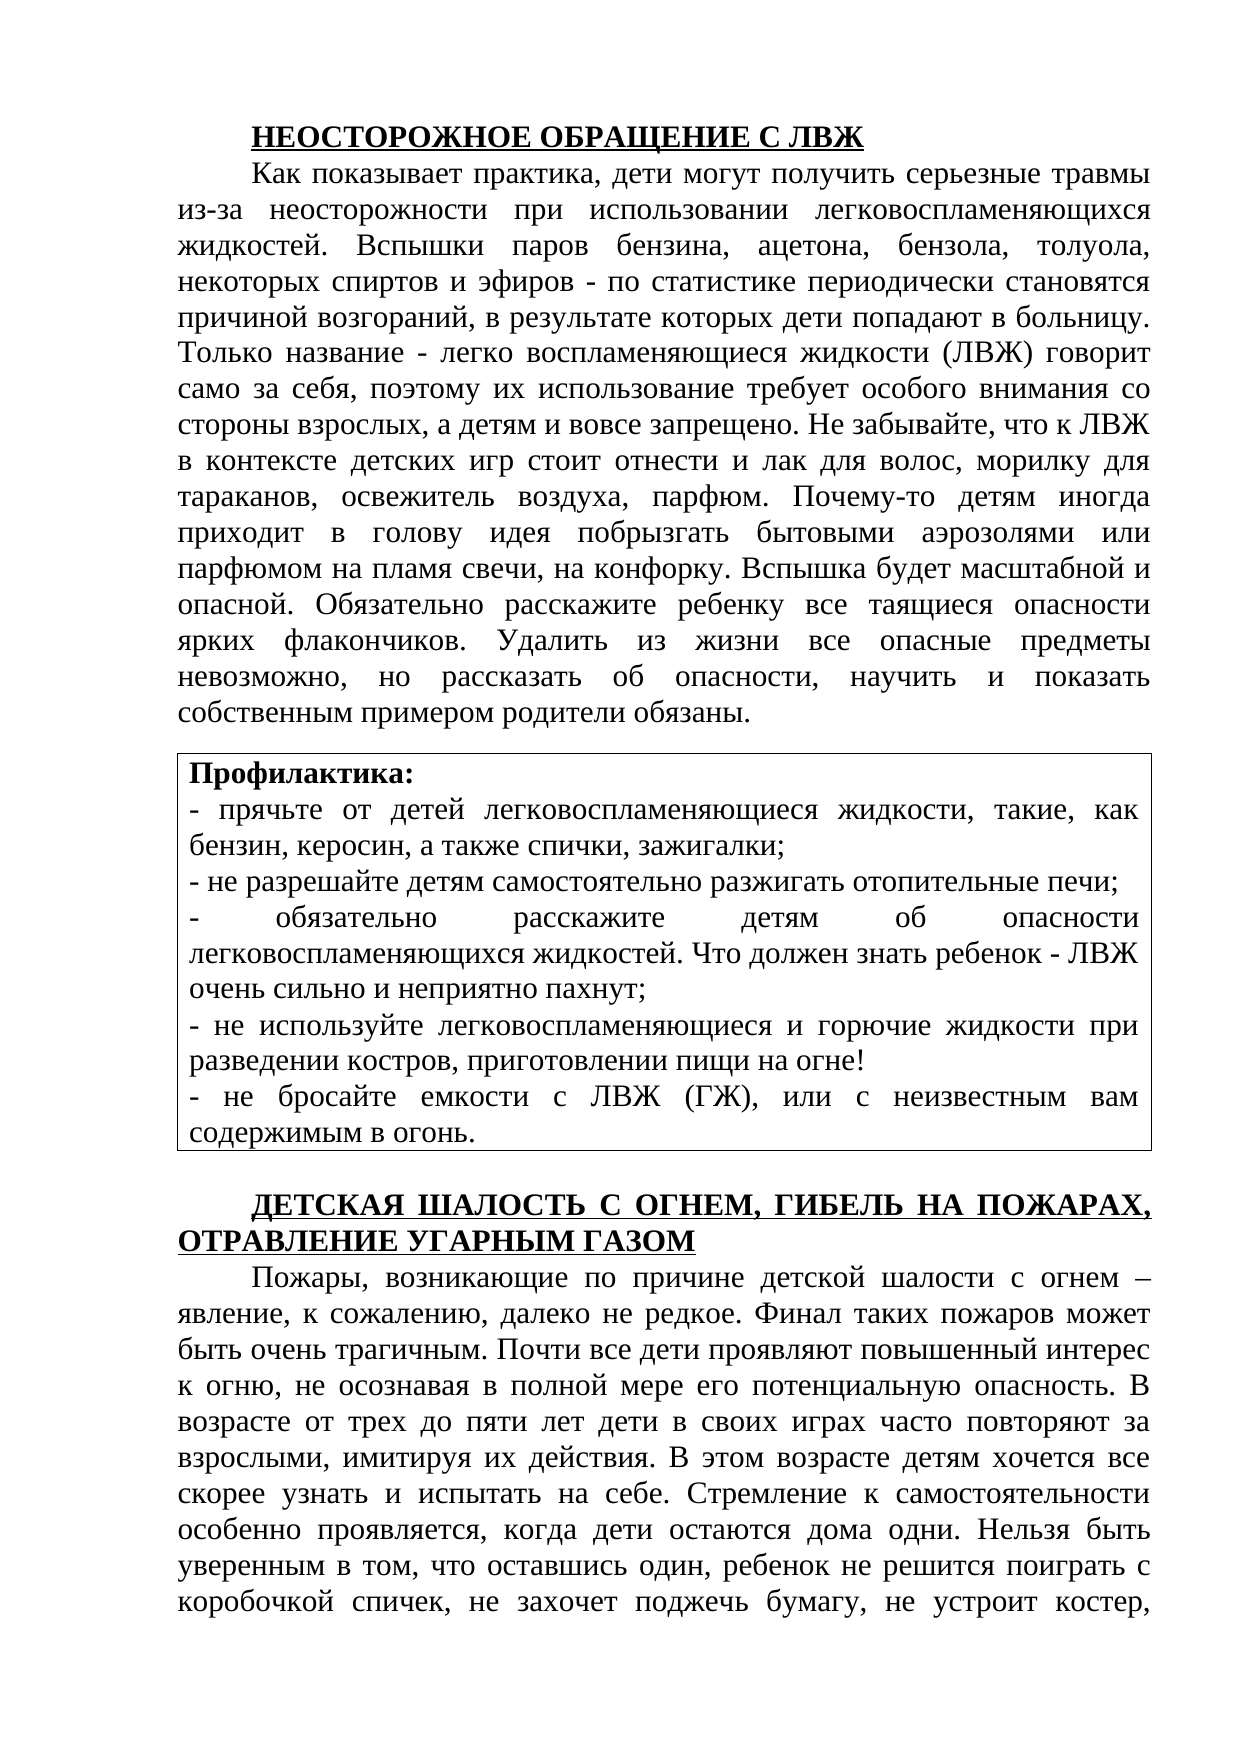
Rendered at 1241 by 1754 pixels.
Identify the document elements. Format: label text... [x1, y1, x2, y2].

table_header Профилактика: - прячьте от детей легковоспламеняющиеся жидкости, такие, как бензин, керосин, а также спички, зажигалки; - не разрешайте детям самостоятельно разжигать отопительные печи; - обязательно расскажите детям об опасности легковоспламеняющихся жидкостей. Что должен знать ребенок - ЛВЖ очень сильно и неприятно пахнут; - не используйте легковоспламеняющиеся и горючие жидкости при разведении костров, приготовлении пищи на огне! - не бросайте емкости с ЛВЖ (ГЖ), или с неизвестным вам содержимым в огонь. [178, 754, 1151, 1149]
text Как показывает практика, дети могут получить серьезные травмы из-за неосторожности при использовании легковоспламеняющихся жидкостей. Вспышки паров бензина, ацетона, бензола, толуола, некоторых спиртов и эфиров - по статистике периодически становятся причиной возгораний, в результате которых дети попадают в больницу. Только название - легко воспламеняющиеся жидкости (ЛВЖ) говорит само за себя, поэтому их использование требует особого внимания со стороны взрослых, а детям и вовсе запрещено. Не забывайте, что к ЛВЖ в контексте детских игр стоит отнести и лак для волос, морилку для тараканов, освежитель воздуха, парфюм. Почему-то детям иногда приходит в голову идея побрызгать бытовыми аэрозолями или парфюмом на пламя свечи, на конфорку. Вспышка будет масштабной и опасной. Обязательно расскажите ребенку все таящиеся опасности ярких флакончиков. Удалить из жизни все опасные предметы невозможно, но рассказать об опасности, научить и показать собственным примером родители обязаны. [177, 154, 1152, 729]
text НЕОСТОРОЖНОЕ ОБРАЩЕНИЕ С ЛВЖ [177, 118, 1152, 154]
text ДЕТСКАЯ ШАЛОСТЬ С ОГНЕМ, ГИБЕЛЬ НА ПОЖАРАХ, ОТРАВЛЕНИЕ УГАРНЫМ ГАЗОМ [177, 1186, 1152, 1258]
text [177, 1258, 1152, 1618]
